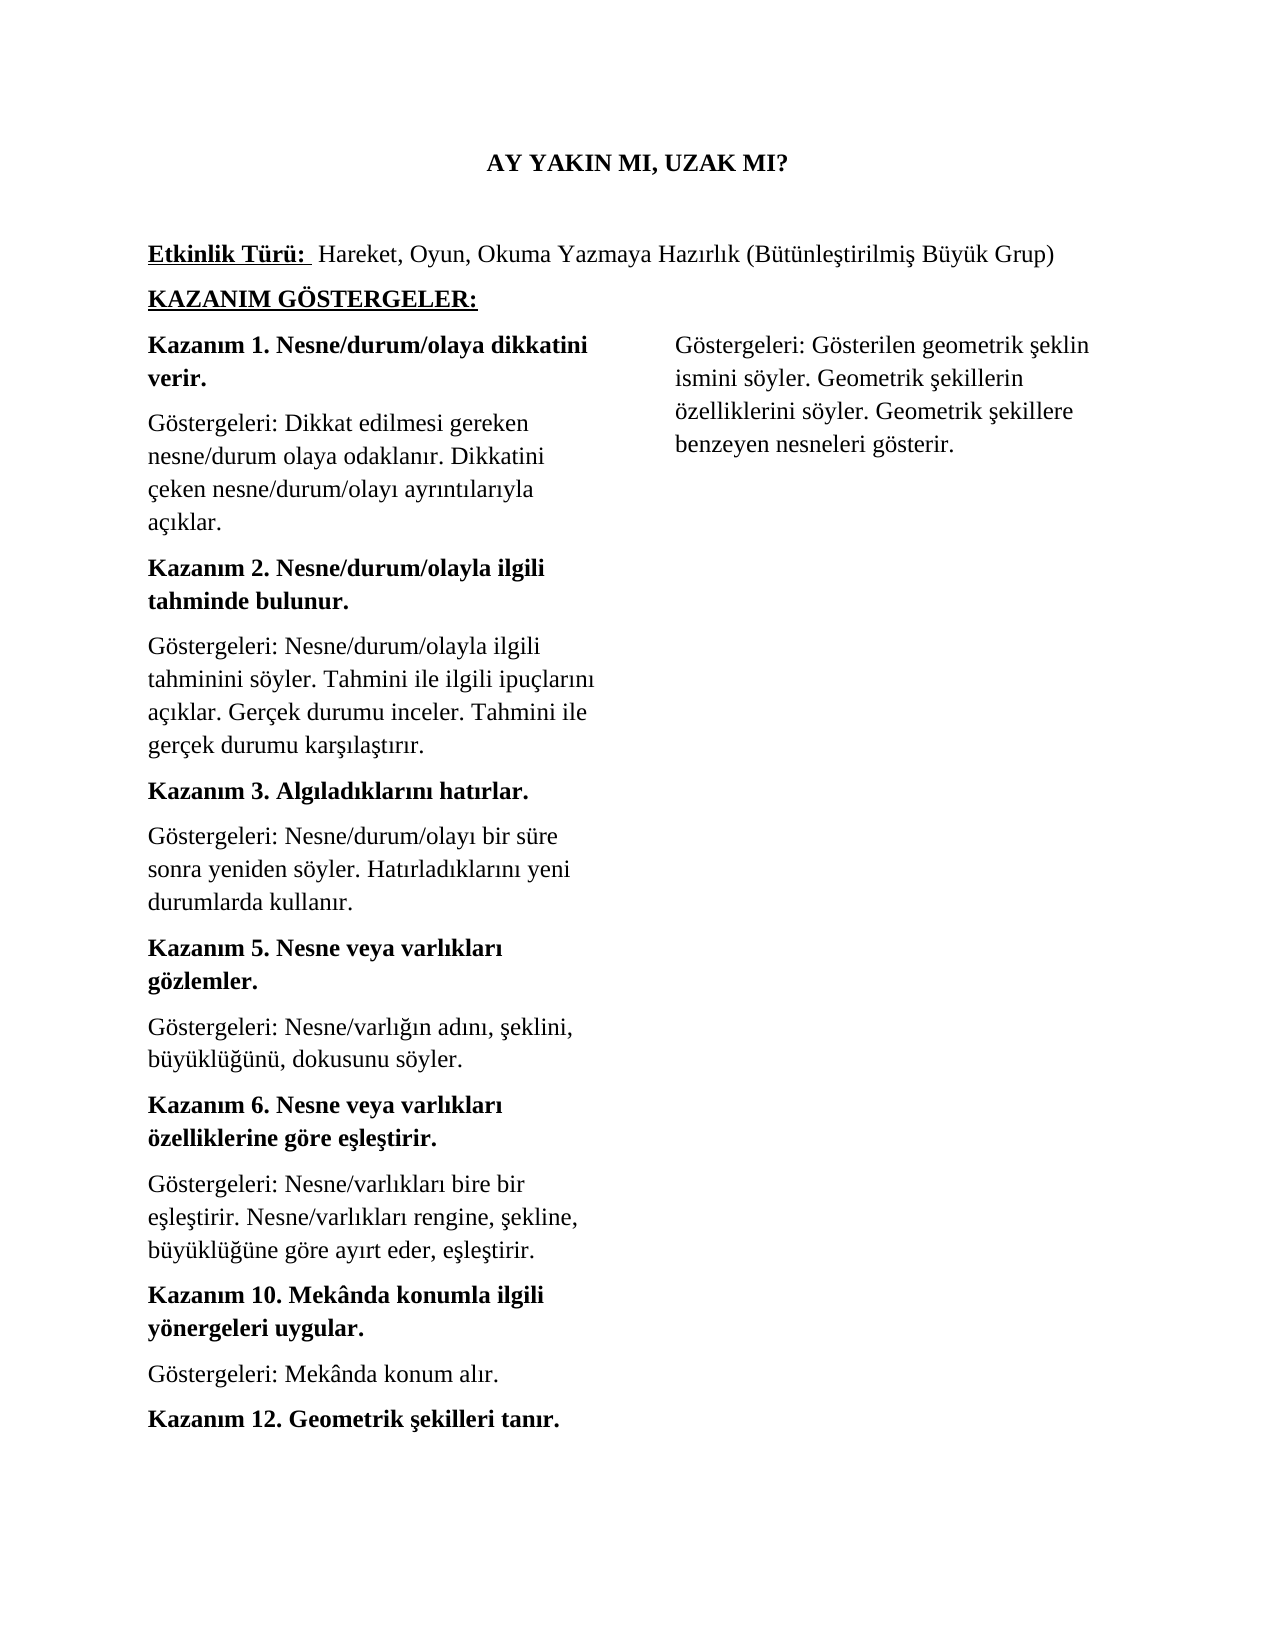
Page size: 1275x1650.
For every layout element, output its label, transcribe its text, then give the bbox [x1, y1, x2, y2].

text Kazanım 12. Geometrik şekilleri tanır. [148, 1404, 600, 1433]
text Kazanım 6. Nesne veya varlıkları özelliklerine göre eşleştirir. [148, 1090, 600, 1152]
text Göstergeleri: Nesne/varlığın adını, şeklini, büyüklüğünü, dokusunu söyler. [148, 1012, 600, 1073]
text KAZANIM GÖSTERGELER: [148, 284, 1127, 313]
text Göstergeleri: Dikkat edilmesi gereken nesne/durum olaya odaklanır. Dikkatini çeken nesne/durum/olayı ayrıntılarıyla açıklar. [148, 408, 600, 536]
text Kazanım 5. Nesne veya varlıkları gözlemler. [148, 933, 600, 995]
text Göstergeleri: Nesne/varlıkları bire bir eşleştirir. Nesne/varlıkları rengine, şekline, büyüklüğüne göre ayırt eder, eşleştirir. [148, 1169, 600, 1263]
text Göstergeleri: Mekânda konum alır. [148, 1359, 600, 1387]
text Etkinlik Türü: Hareket, Oyun, Okuma Yazmaya Hazırlık (Bütünleştirilmiş Büyük Grup) [148, 239, 1127, 267]
text Kazanım 2. Nesne/durum/olayla ilgili tahminde bulunur. [148, 553, 600, 614]
text Göstergeleri: Gösterilen geometrik şeklin ismini söyler. Geometrik şekillerin özelliklerini söyler. Geometrik şekillere benzeyen nesneleri gösterir. [675, 330, 1127, 457]
text Kazanım 10. Mekânda konumla ilgili yönergeleri uygular. [148, 1280, 600, 1342]
text Göstergeleri: Nesne/durum/olayla ilgili tahminini söyler. Tahmini ile ilgili ipuçlarını açıklar. Gerçek durumu inceler. Tahmini ile gerçek durumu karşılaştırır. [148, 631, 600, 759]
text Göstergeleri: Nesne/durum/olayı bir süre sonra yeniden söyler. Hatırladıklarını yeni durumlarda kullanır. [148, 821, 600, 916]
text Kazanım 1. Nesne/durum/olaya dikkatini verir. [148, 330, 600, 391]
text Kazanım 3. Algıladıklarını hatırlar. [148, 776, 600, 805]
text AY YAKIN MI, UZAK MI? [148, 148, 1127, 176]
